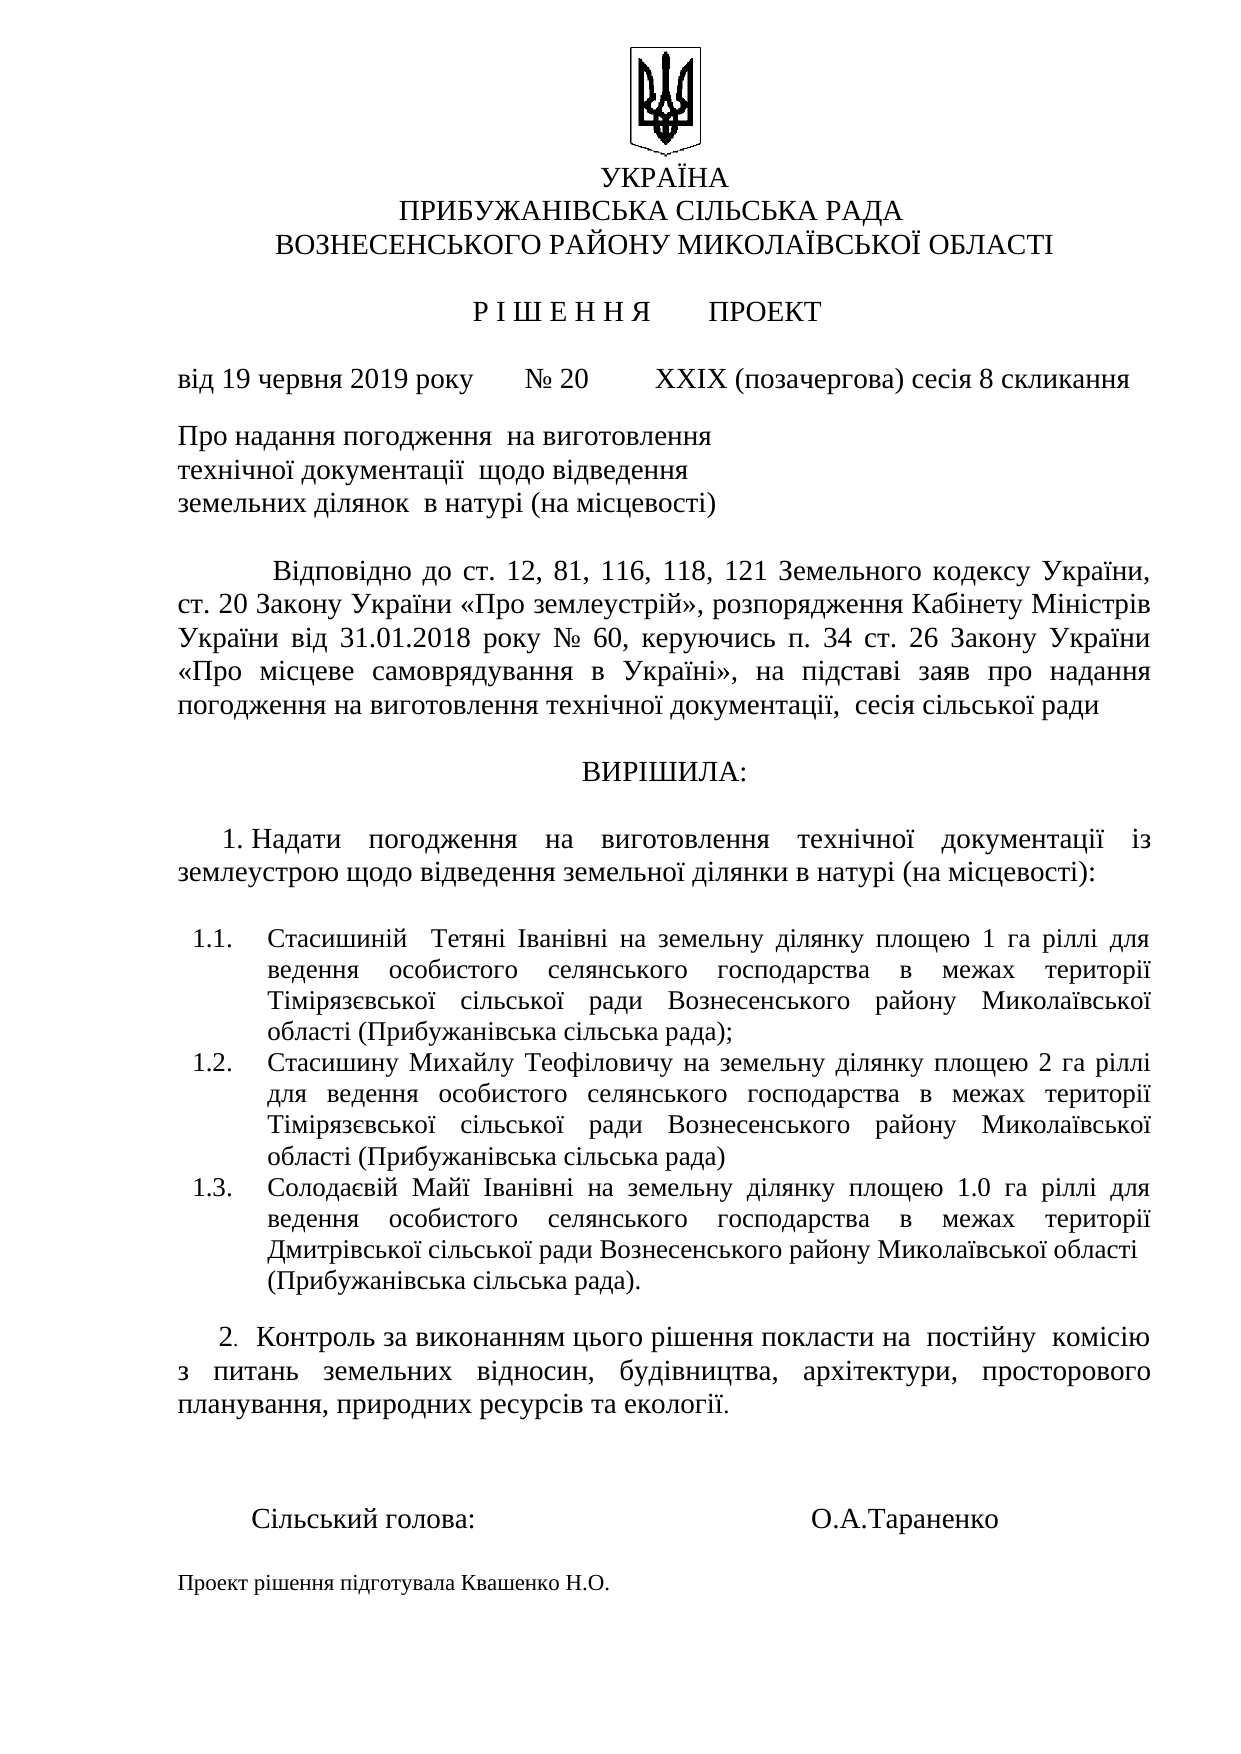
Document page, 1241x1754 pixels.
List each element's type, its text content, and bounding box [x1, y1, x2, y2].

text від 19 червня 2019 року № 20 ХХІХ (позачергова) сесія 8 скликання [177, 361, 1152, 394]
text УКРАЇНА [177, 160, 1152, 193]
text технічної документації щодо відведення [177, 452, 1152, 486]
list Стасишиній Тетяні Іванівні на земельну ділянку площею 1 га ріллі для ведення особистого селянського господарства в межах території Тімірязєвської сільської ради Вознесенського району Миколаївської області (Прибужанівська сільська рада); [192, 922, 1152, 1046]
text ПРИБУЖАНІВСЬКА СІЛЬСЬКА РАДА [325, 193, 1152, 227]
text Про надання погодження на виготовлення [177, 418, 1152, 452]
list Cолодаєвій Майї Іванівні на земельну ділянку площею 1.0 га ріллі для ведення особистого селянського господарства в межах території Дмитрівської сільської ради Вознесенського району Миколаївської області [192, 1171, 1152, 1264]
text земельних ділянок в натурі (на місцевості) [177, 486, 1152, 519]
list Надати погодження на виготовлення технічної документації із землеустрою щодо відведення земельної ділянки в натурі (на місцевості): [177, 821, 1152, 888]
text ВИРІШИЛА: [177, 754, 1152, 787]
text Сільський голова: О.А.Тараненко [177, 1502, 1152, 1535]
text Р І Ш Е Н Н Я ПРОЕКТ [177, 294, 1152, 327]
picture [627, 45, 703, 159]
text Проект рішення підготувала Квашенко Н.О. [177, 1569, 1152, 1595]
list (Прибужанівська сільська рада). [267, 1264, 1152, 1295]
list 2. Контроль за виконанням цього рішення покласти на постійну комісію з питань земельних відносин, будівництва, архітектури, просторового планування, природних ресурсів та екології. [177, 1319, 1152, 1420]
text ВОЗНЕСЕНСЬКОГО РАЙОНУ МИКОЛАЇВСЬКОЇ ОБЛАСТІ [177, 227, 1152, 260]
text Відповідно до ст. 12, 81, 116, 118, 121 Земельного кодексу України, ст. 20 Закону України «Про землеустрій», розпорядження Кабінету Міністрів України від 31.01.2018 року № 60, керуючись п. 34 ст. 26 Закону України «Про місцеве самоврядування в Україні», на підставі заяв про надання погодження на виготовлення технічної документації, сесія сільської ради [177, 553, 1152, 720]
list Стасишину Михайлу Теофіловичу на земельну ділянку площею 2 га ріллі для ведення особистого селянського господарства в межах території Тімірязєвської сільської ради Вознесенського району Миколаївської області (Прибужанівська сільська рада) [192, 1046, 1152, 1171]
